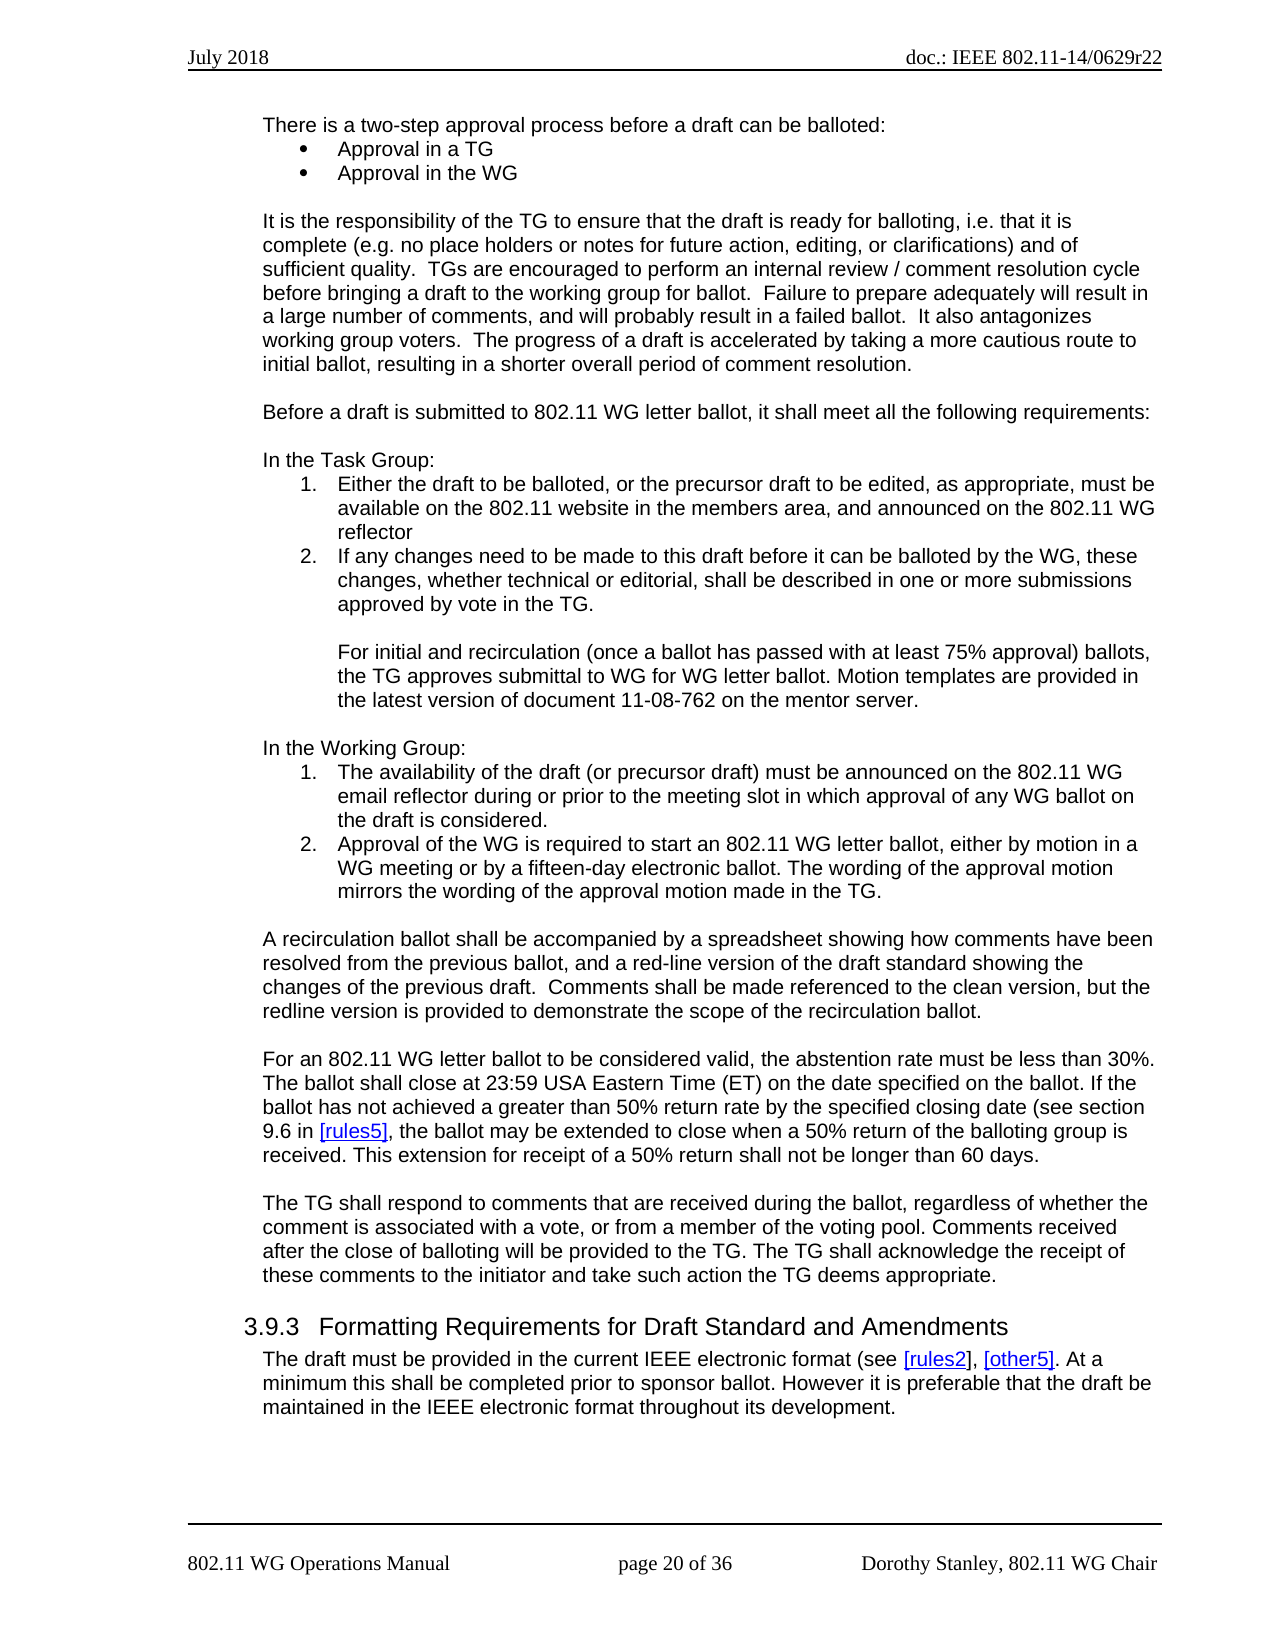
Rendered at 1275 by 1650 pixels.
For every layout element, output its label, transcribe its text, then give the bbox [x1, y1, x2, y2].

text It is the responsibility of the TG to ensure that the draft is ready for balloting, i.e. that it is complete (e.g. no place holders or notes for future action, editing, or clarifications) and of sufficient quality. TGs are encouraged to perform an internal review / comment resolution cycle before bringing a draft to the working group for ballot. Failure to prepare adequately will result in a large number of comments, and will probably result in a failed ballot. It also antagonizes working group voters. The progress of a draft is accelerated by taking a more cautious route to initial ballot, resulting in a shorter overall period of comment resolution. [262, 208, 1162, 376]
list Approval of the WG is required to start an 802.11 WG letter ballot, either by motion in a WG meeting or by a fifteen-day electronic ballot. The wording of the approval motion mirrors the wording of the approval motion made in the TG. [300, 831, 1162, 903]
list Either the draft to be balloted, or the precursor draft to be edited, as appropriate, must be available on the 802.11 website in the members area, and announced on the 802.11 WG reflector [300, 472, 1162, 544]
text Before a draft is submitted to 802.11 WG letter ballot, it shall meet all the following requirements: [262, 400, 1162, 424]
text The draft must be provided in the current IEEE electronic format (see [rules2], [other5]. At a minimum this shall be completed prior to sponsor ballot. However it is preferable that the draft be maintained in the IEEE electronic format throughout its development. [262, 1347, 1162, 1418]
list Approval in the WG [300, 161, 1162, 184]
text In the Task Group: [262, 448, 1162, 472]
text In the Working Group: [262, 736, 1162, 759]
text The TG shall respond to comments that are received during the ballot, regardless of whether the comment is associated with a vote, or from a member of the voting pool. Comments received after the close of balloting will be provided to the TG. The TG shall acknowledge the receipt of these comments to the initiator and take such action the TG deems appropriate. [262, 1191, 1162, 1287]
list The availability of the draft (or precursor draft) must be announced on the 802.11 WG email reflector during or prior to the meeting slot in which approval of any WG ballot on the draft is considered. [300, 759, 1162, 831]
list If any changes need to be made to this draft before it can be balloted by the WG, these changes, whether technical or editorial, shall be described in one or more submissions approved by vote in the TG. [300, 544, 1162, 616]
text There is a two-step approval process before a draft can be balloted: [262, 112, 1162, 136]
text For an 802.11 WG letter ballot to be considered valid, the abstention rate must be less than 30%. The ballot shall close at 23:59 Eastern Time (ET) on the date specified on the ballot. If the ballot has not achieved a greater than 50% return rate by the specified closing date (see section 9.6 in [rules5], the ballot may be extended to close when a 50% return of the balloting group is received. This extension for receipt of a 50% return shall not be longer than 60 days. [262, 1047, 1162, 1167]
text For initial and recirculation (once a ballot has passed with at least 75% approval) ballots, the TG approves submittal to WG for WG letter ballot. Motion templates are provided in the latest version of document 11-08-762 on the mentor server. [337, 616, 1162, 712]
list Approval in a TG [300, 136, 1162, 161]
text A recirculation ballot shall be accompanied by a spreadsheet showing how comments have been resolved from the previous ballot, and a red-line version of the draft standard showing the changes of the previous draft. Comments shall be made referenced to the clean version, but the redline version is provided to demonstrate the scope of the recirculation ballot. [262, 927, 1162, 1023]
subtitle Formatting Requirements for Draft Standard and Amendments [244, 1312, 1162, 1340]
